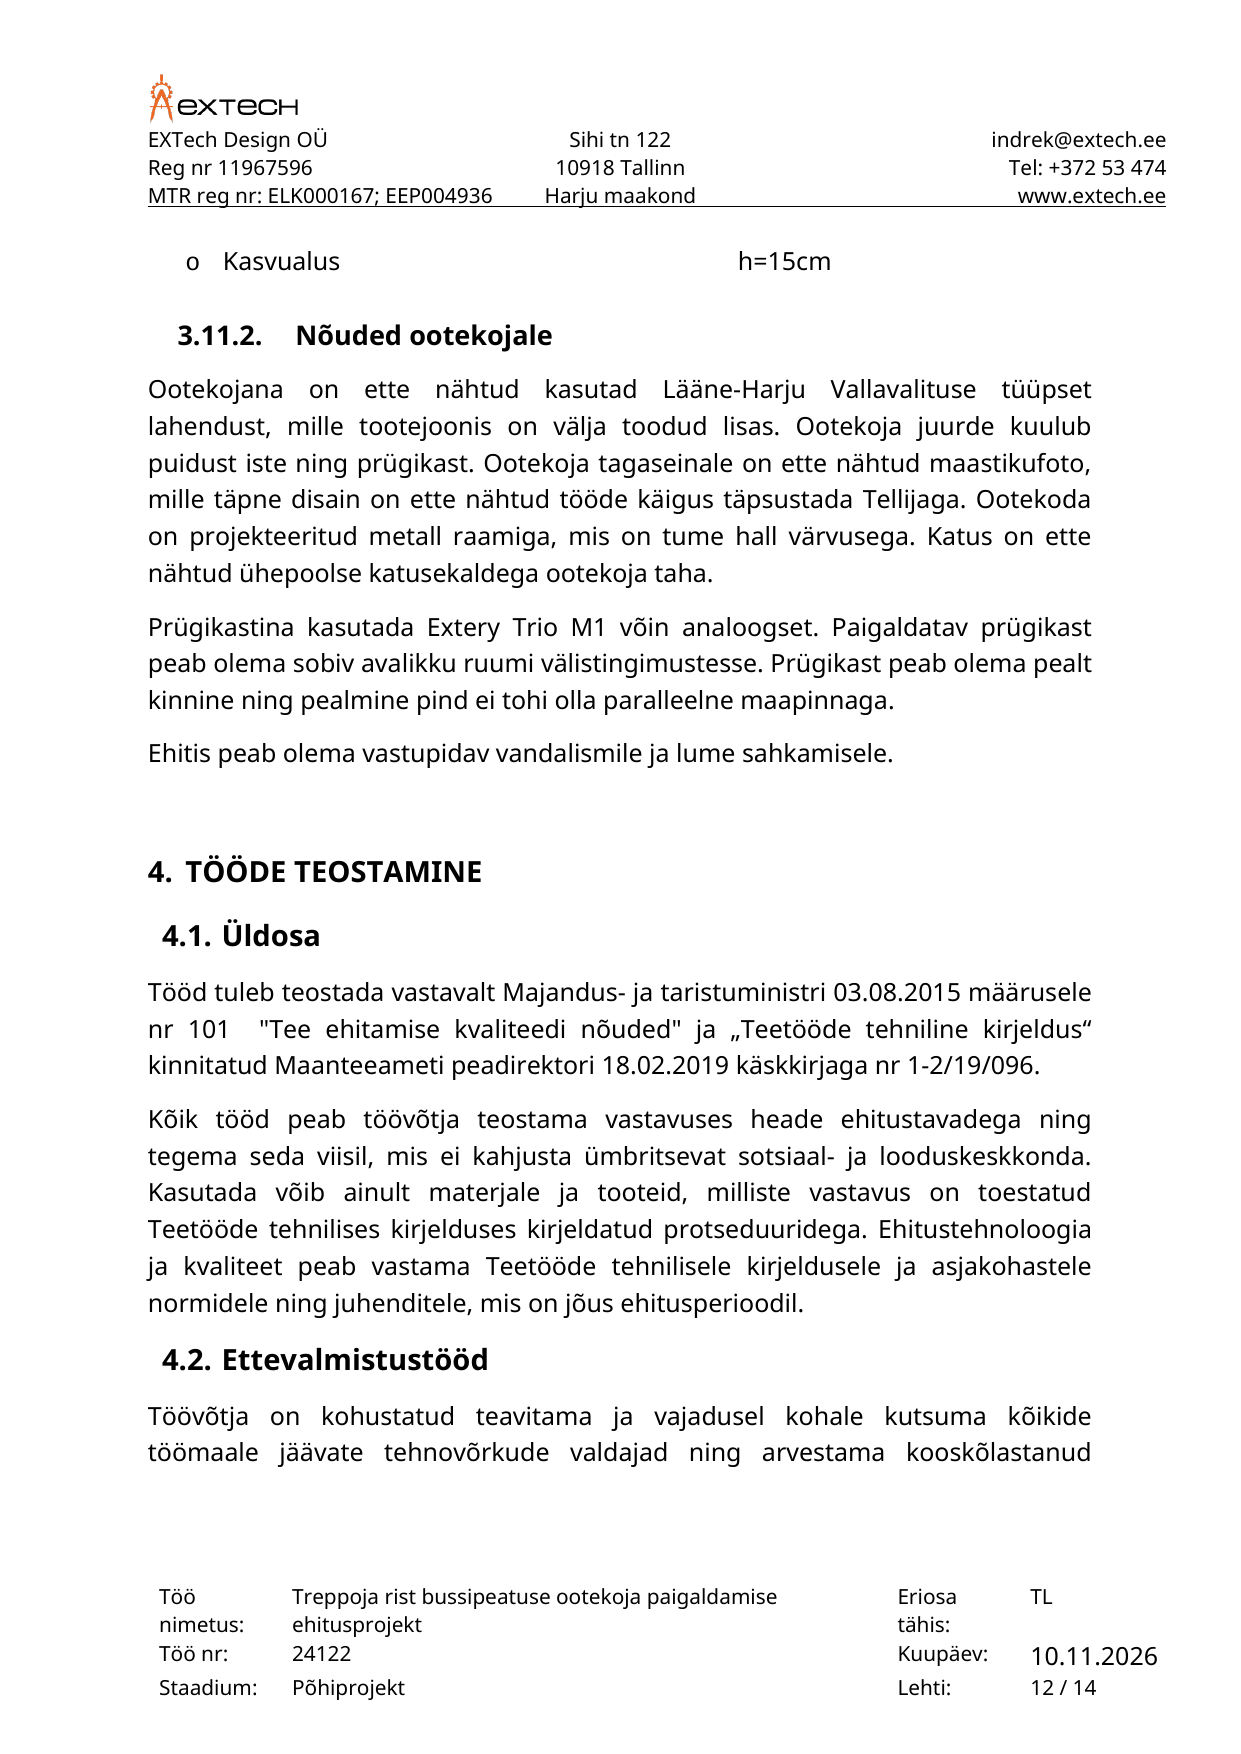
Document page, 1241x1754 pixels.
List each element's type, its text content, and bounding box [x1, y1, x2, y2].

subtitle Ettevalmistustööd [162, 1339, 1093, 1378]
subtitle Üldosa [162, 915, 1093, 955]
text Prügikastina kasutada Extery Trio M1 võin analoogset. Paigaldatav prügikast peab olema sobiv avalikku ruumi välistingimustesse. Prügikast peab olema pealt kinnine ning pealmine pind ei tohi olla paralleelne maapinnaga. [148, 609, 1093, 717]
text Ootekojana on ette nähtud kasutad Lääne-Harju Vallavalituse tüüpset lahendust, mille tootejoonis on välja toodud lisas. Ootekoja juurde kuulub puidust iste ning prügikast. Ootekoja tagaseinale on ette nähtud maastikufoto, mille täpne disain on ette nähtud tööde käigus täpsustada Tellijaga. Ootekoda on projekteeritud metall raamiga, mis on tume hall värvusega. Katus on ette nähtud ühepoolse katusekaldega ootekoja taha. [148, 372, 1093, 590]
subtitle Nõuded ootekojale [177, 317, 1093, 353]
list Kasvualus h=15cm [185, 244, 1093, 278]
text Kõik tööd peab töövõtja teostama vastavuses heade ehitustavadega ning tegema seda viisil, mis ei kahjusta ümbritsevat sotsiaal- ja looduskeskkonda. Kasutada võib ainult materjale ja tooteid, milliste vastavus on toestatud Teetööde tehnilises kirjelduses kirjeldatud protseduuridega. Ehitustehnoloogia ja kvaliteet peab vastama Teetööde tehnilisele kirjeldusele ja asjakohastele normidele ning juhenditele, mis on jõus ehitusperioodil. [148, 1101, 1093, 1319]
picture [147, 73, 300, 125]
text Ehitis peab olema vastupidav vandalismile ja lume sahkamisele. [148, 736, 1093, 770]
text Tööd tuleb teostada vastavalt Majandus- ja taristuministri 03.08.2015 määrusele nr 101 "Tee ehitamise kvaliteedi nõuded" ja „Teetööde tehniline kirjeldus“ kinnitatud Maanteeameti peadirektori 18.02.2019 käskkirjaga nr 1-2/19/096. [148, 974, 1093, 1082]
subtitle TÖÖDE TEOSTAMINE [148, 851, 1093, 891]
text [148, 1398, 1093, 1469]
